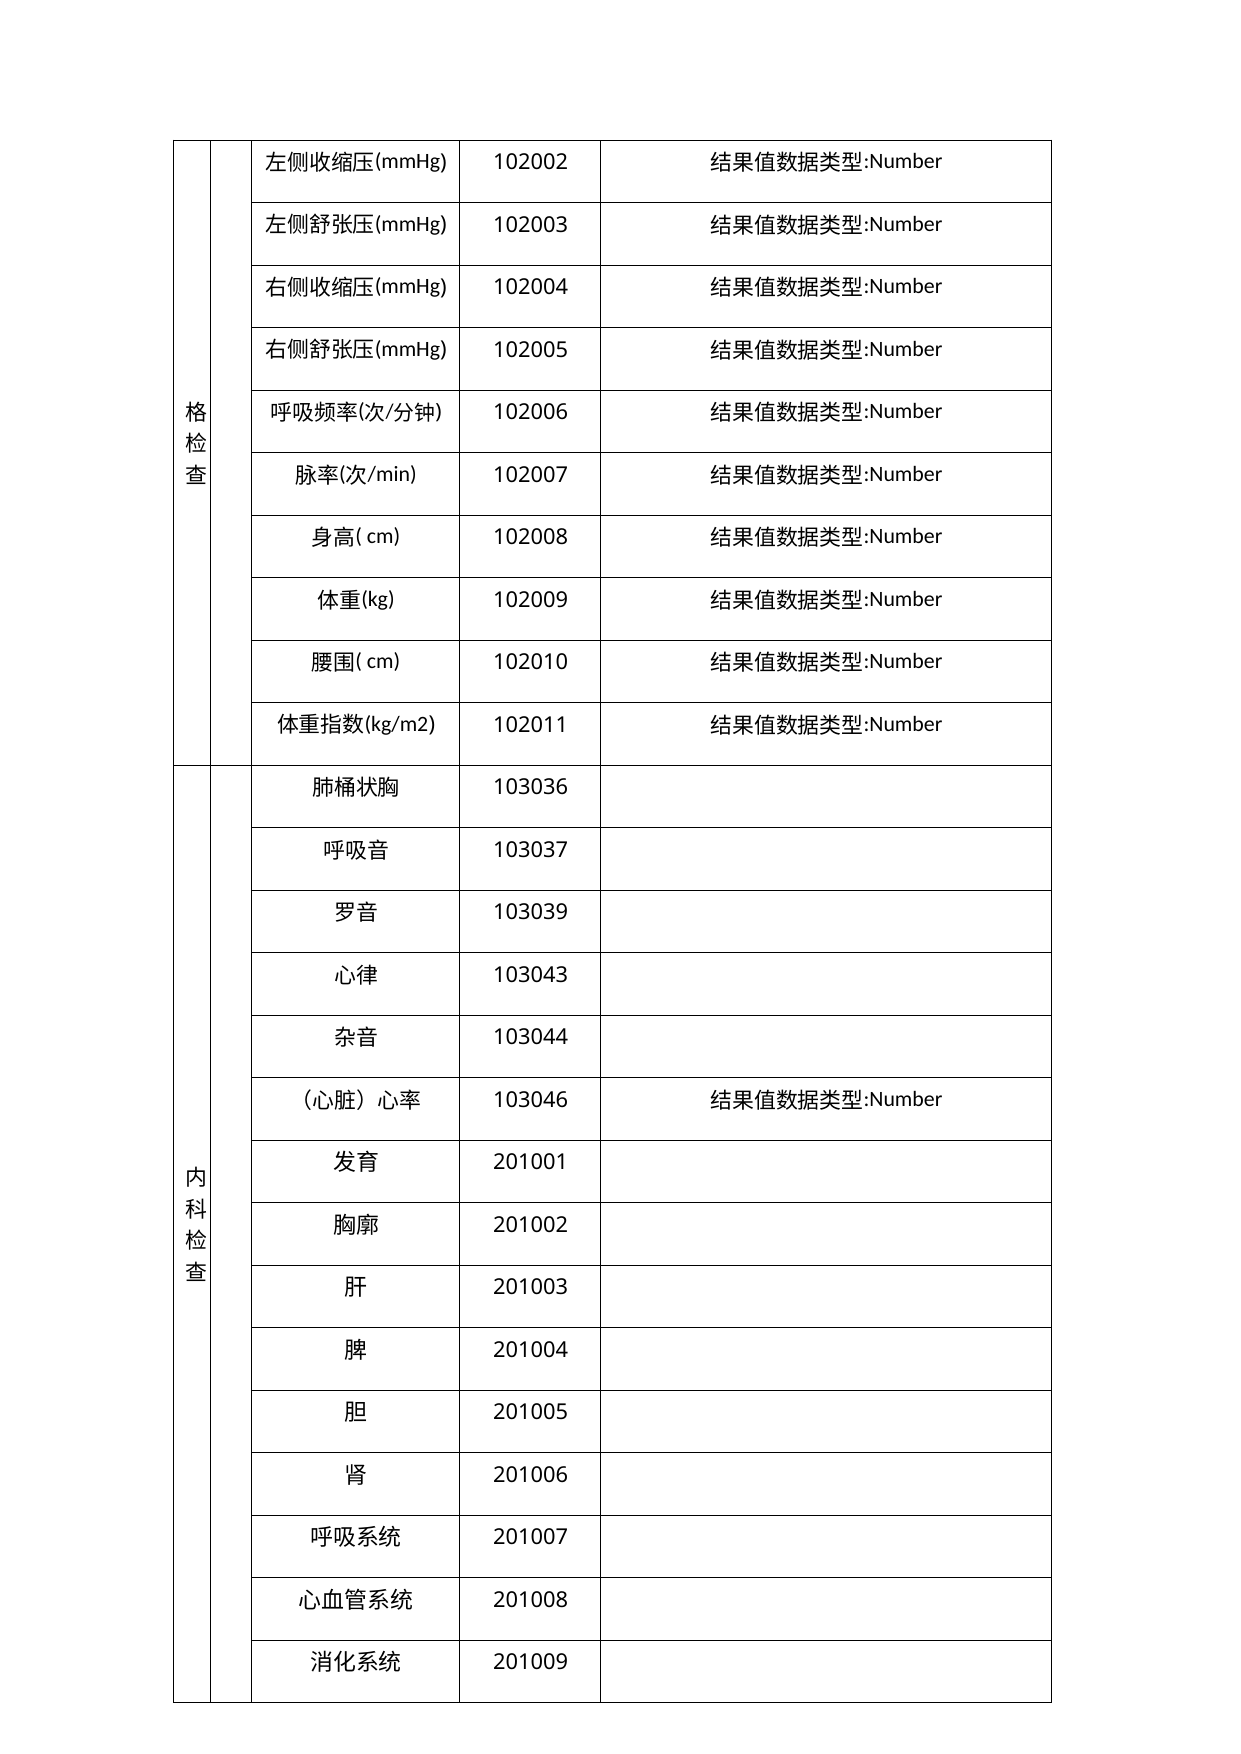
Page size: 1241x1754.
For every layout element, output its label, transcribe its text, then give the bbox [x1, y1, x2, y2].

table_cell 体格检查 [174, 141, 210, 764]
table_cell 肾 [252, 1453, 459, 1514]
table_cell 103044 [460, 1016, 600, 1077]
table_cell [601, 828, 1051, 889]
table_cell 右侧收缩压(mmHg) [252, 266, 459, 327]
table_cell 结果值数据类型:Number [601, 1078, 1051, 1139]
table_cell 心血管系统 [252, 1578, 459, 1639]
table_cell 右侧舒张压(mmHg) [252, 328, 459, 389]
table_cell 体重指数(kg/m2) [252, 703, 459, 764]
table_cell 102008 [460, 516, 600, 577]
table_cell 102007 [460, 453, 600, 514]
table_cell 结果值数据类型:Number [601, 391, 1051, 452]
table_cell 肝 [252, 1266, 459, 1327]
table_cell 结果值数据类型:Number [601, 328, 1051, 389]
table_cell [601, 891, 1051, 952]
table_cell 身高( cm) [252, 516, 459, 577]
table_cell 消化系统 [252, 1641, 459, 1702]
table_cell 结果值数据类型:Number [601, 641, 1051, 702]
table_cell 肺桶状胸 [252, 766, 459, 827]
table_cell [601, 1578, 1051, 1639]
table_cell 102009 [460, 578, 600, 639]
table_cell [211, 141, 251, 764]
table_cell 103043 [460, 953, 600, 1014]
table_cell 102002 [460, 141, 600, 202]
table_cell 结果值数据类型:Number [601, 266, 1051, 327]
table_cell 杂音 [252, 1016, 459, 1077]
table_cell 102011 [460, 703, 600, 764]
table_cell 心律 [252, 953, 459, 1014]
table_cell 103046 [460, 1078, 600, 1139]
table_cell 102010 [460, 641, 600, 702]
table_cell （心脏）心率 [252, 1078, 459, 1139]
table_cell 201007 [460, 1516, 600, 1577]
table_cell 201004 [460, 1328, 600, 1389]
table_cell 左侧舒张压(mmHg) [252, 203, 459, 264]
table_cell [601, 1516, 1051, 1577]
table_cell 呼吸系统 [252, 1516, 459, 1577]
table_cell 结果值数据类型:Number [601, 516, 1051, 577]
table_cell 201003 [460, 1266, 600, 1327]
table_cell [211, 766, 251, 1702]
table_cell 左侧收缩压(mmHg) [252, 141, 459, 202]
table_cell [601, 1266, 1051, 1327]
table_cell [601, 953, 1051, 1014]
table_cell 呼吸音 [252, 828, 459, 889]
table_cell 102004 [460, 266, 600, 327]
table_cell 201009 [460, 1641, 600, 1702]
table_cell [601, 1141, 1051, 1202]
table_cell 结果值数据类型:Number [601, 578, 1051, 639]
table_cell 结果值数据类型:Number [601, 203, 1051, 264]
table_cell 胸廓 [252, 1203, 459, 1264]
table_cell 脉率(次/min) [252, 453, 459, 514]
table_cell 201001 [460, 1141, 600, 1202]
table_cell [601, 1391, 1051, 1452]
table_cell 103039 [460, 891, 600, 952]
table_cell [601, 1328, 1051, 1389]
table_cell 发育 [252, 1141, 459, 1202]
table_cell 201002 [460, 1203, 600, 1264]
table_cell 201005 [460, 1391, 600, 1452]
table_cell 201008 [460, 1578, 600, 1639]
table_cell 103036 [460, 766, 600, 827]
table_cell [601, 1016, 1051, 1077]
table_cell 102005 [460, 328, 600, 389]
table_cell [601, 766, 1051, 827]
table_cell [601, 1453, 1051, 1514]
table_cell 结果值数据类型:Number [601, 453, 1051, 514]
table_cell 102003 [460, 203, 600, 264]
table_cell 胆 [252, 1391, 459, 1452]
table_cell 脾 [252, 1328, 459, 1389]
table_cell 102006 [460, 391, 600, 452]
table_cell 结果值数据类型:Number [601, 141, 1051, 202]
table_cell 103037 [460, 828, 600, 889]
table_cell [601, 1641, 1051, 1702]
table_cell 结果值数据类型:Number [601, 703, 1051, 764]
table_cell 腰围( cm) [252, 641, 459, 702]
table_cell [601, 1203, 1051, 1264]
table_cell 内科检查 [174, 766, 210, 1702]
table_cell 呼吸频率(次/分钟) [252, 391, 459, 452]
table_cell 201006 [460, 1453, 600, 1514]
table_cell 体重(kg) [252, 578, 459, 639]
table_cell 罗音 [252, 891, 459, 952]
